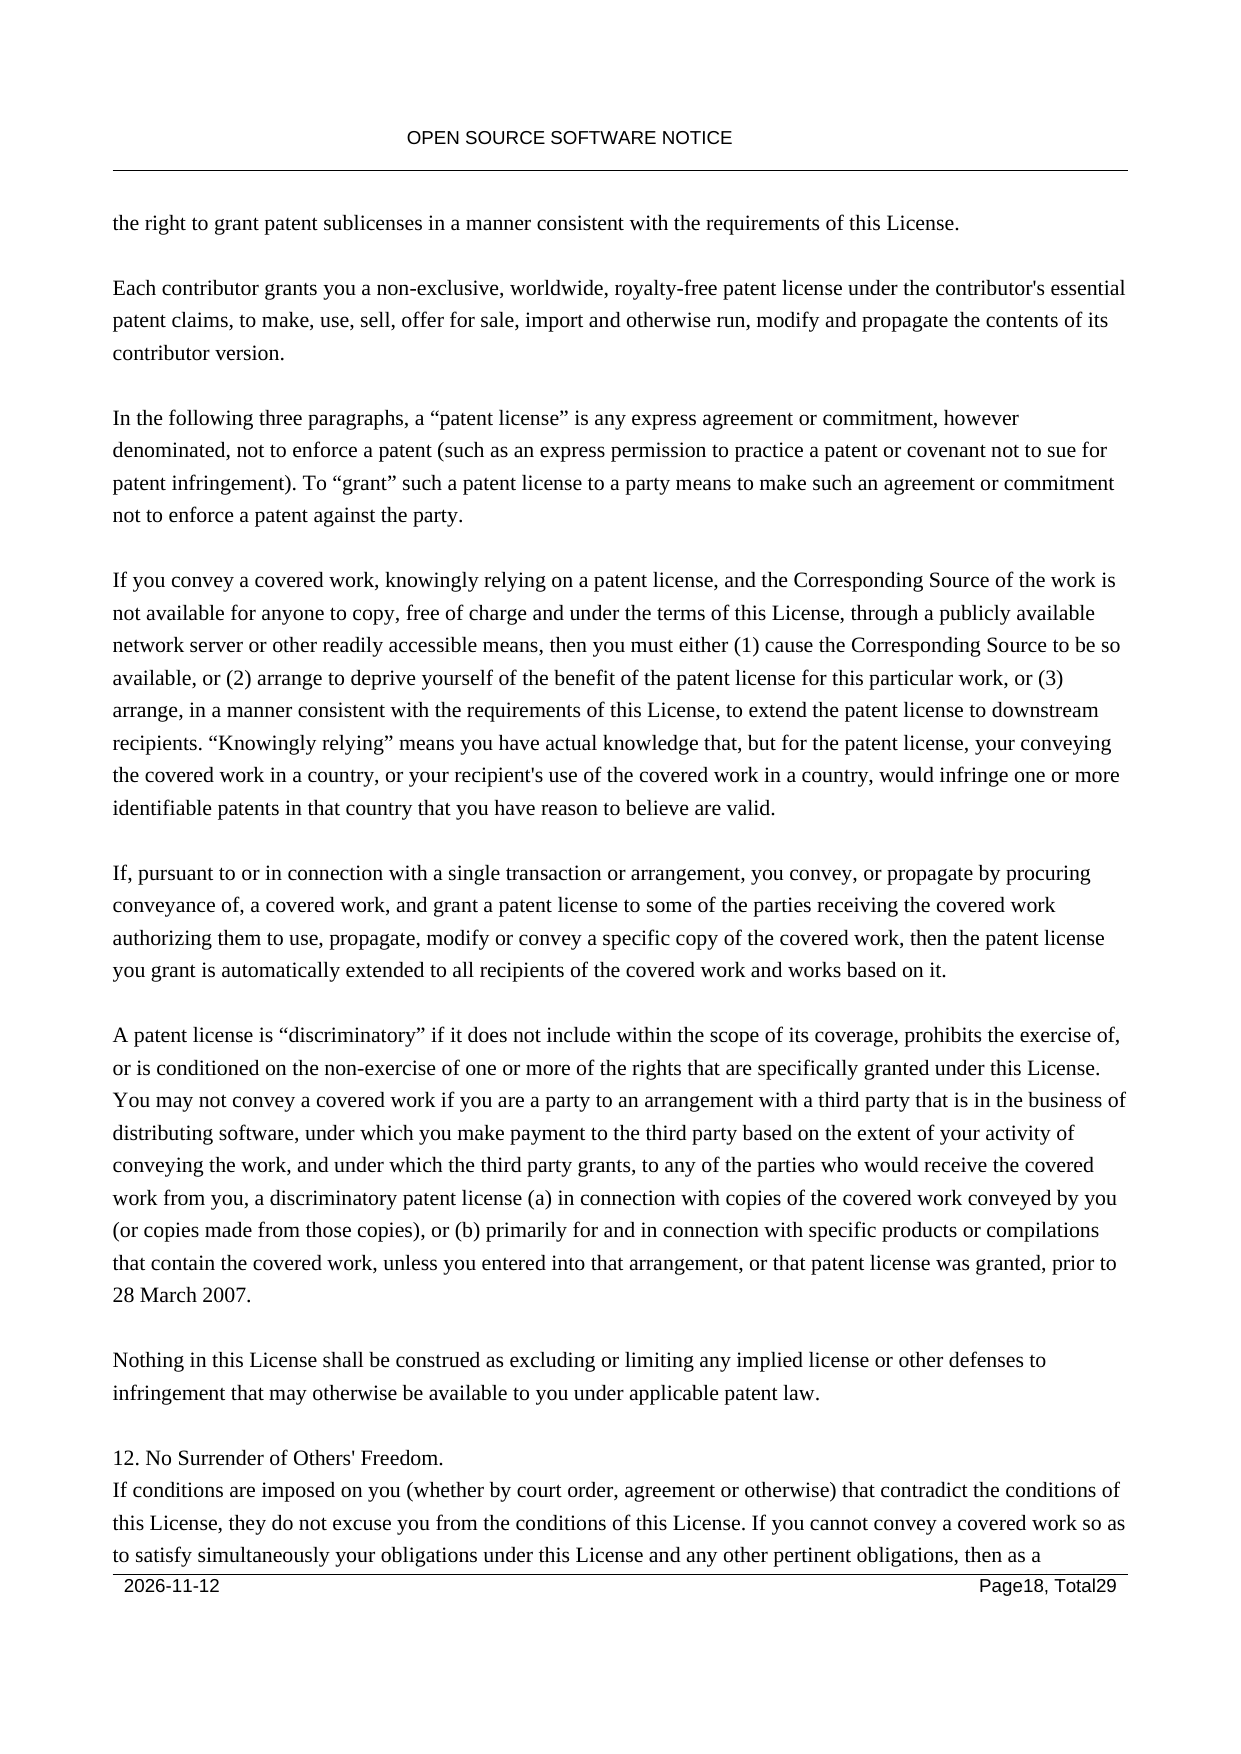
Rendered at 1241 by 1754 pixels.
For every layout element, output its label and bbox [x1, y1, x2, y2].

text [112, 206, 1128, 1571]
